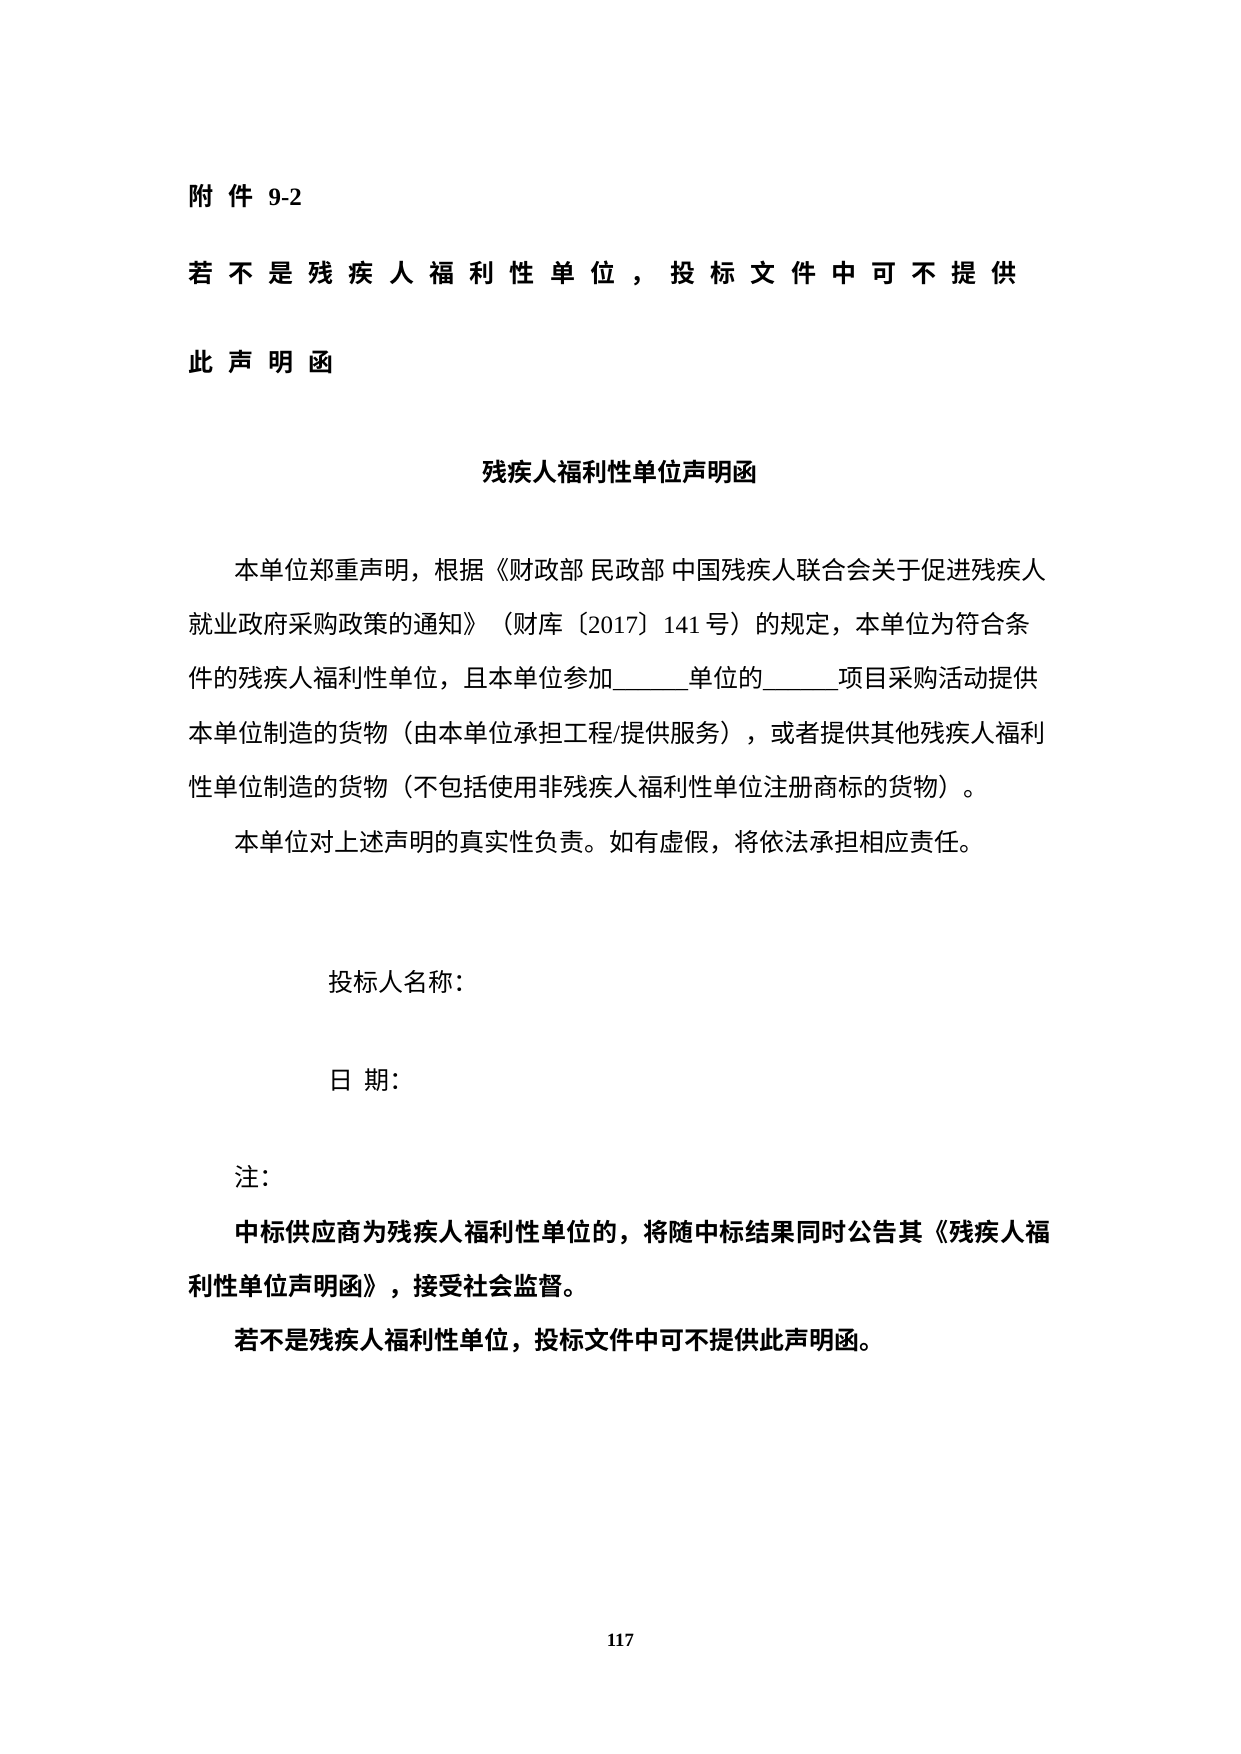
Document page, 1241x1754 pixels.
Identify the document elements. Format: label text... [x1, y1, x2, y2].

text 附件9-2 [188, 164, 1052, 224]
text 残疾人福利性单位声明函 [188, 453, 1052, 489]
text 中标供应商为残疾人福利性单位的，将随中标结果同时公告其《残疾人福利性单位声明函》，接受社会监督。 [188, 1212, 1052, 1303]
text 本单位对上述声明的真实性负责。如有虚假，将依法承担相应责任。 [188, 822, 1052, 858]
text 投标人名称： [188, 963, 1052, 999]
text 本单位郑重声明，根据《财政部 民政部 中国残疾人联合会关于促进残疾人就业政府采购政策的通知》（财库〔2017〕141号）的规定，本单位为符合条件的残疾人福利性单位，且本单位参加______单位的______项目采购活动提供本单位制造的货物（由本单位承担工程/提供服务），或者提供其他残疾人福利性单位制造的货物（不包括使用非残疾人福利性单位注册商标的货物）。 [188, 550, 1052, 804]
text 若不是残疾人福利性单位，投标文件中可不提供此声明函。 [188, 1321, 1052, 1357]
text 注： [188, 1158, 1052, 1194]
text 日 期： [188, 1060, 1052, 1096]
text 若不是残疾人福利性单位，投标文件中可不提供此声明函 [188, 242, 1052, 390]
